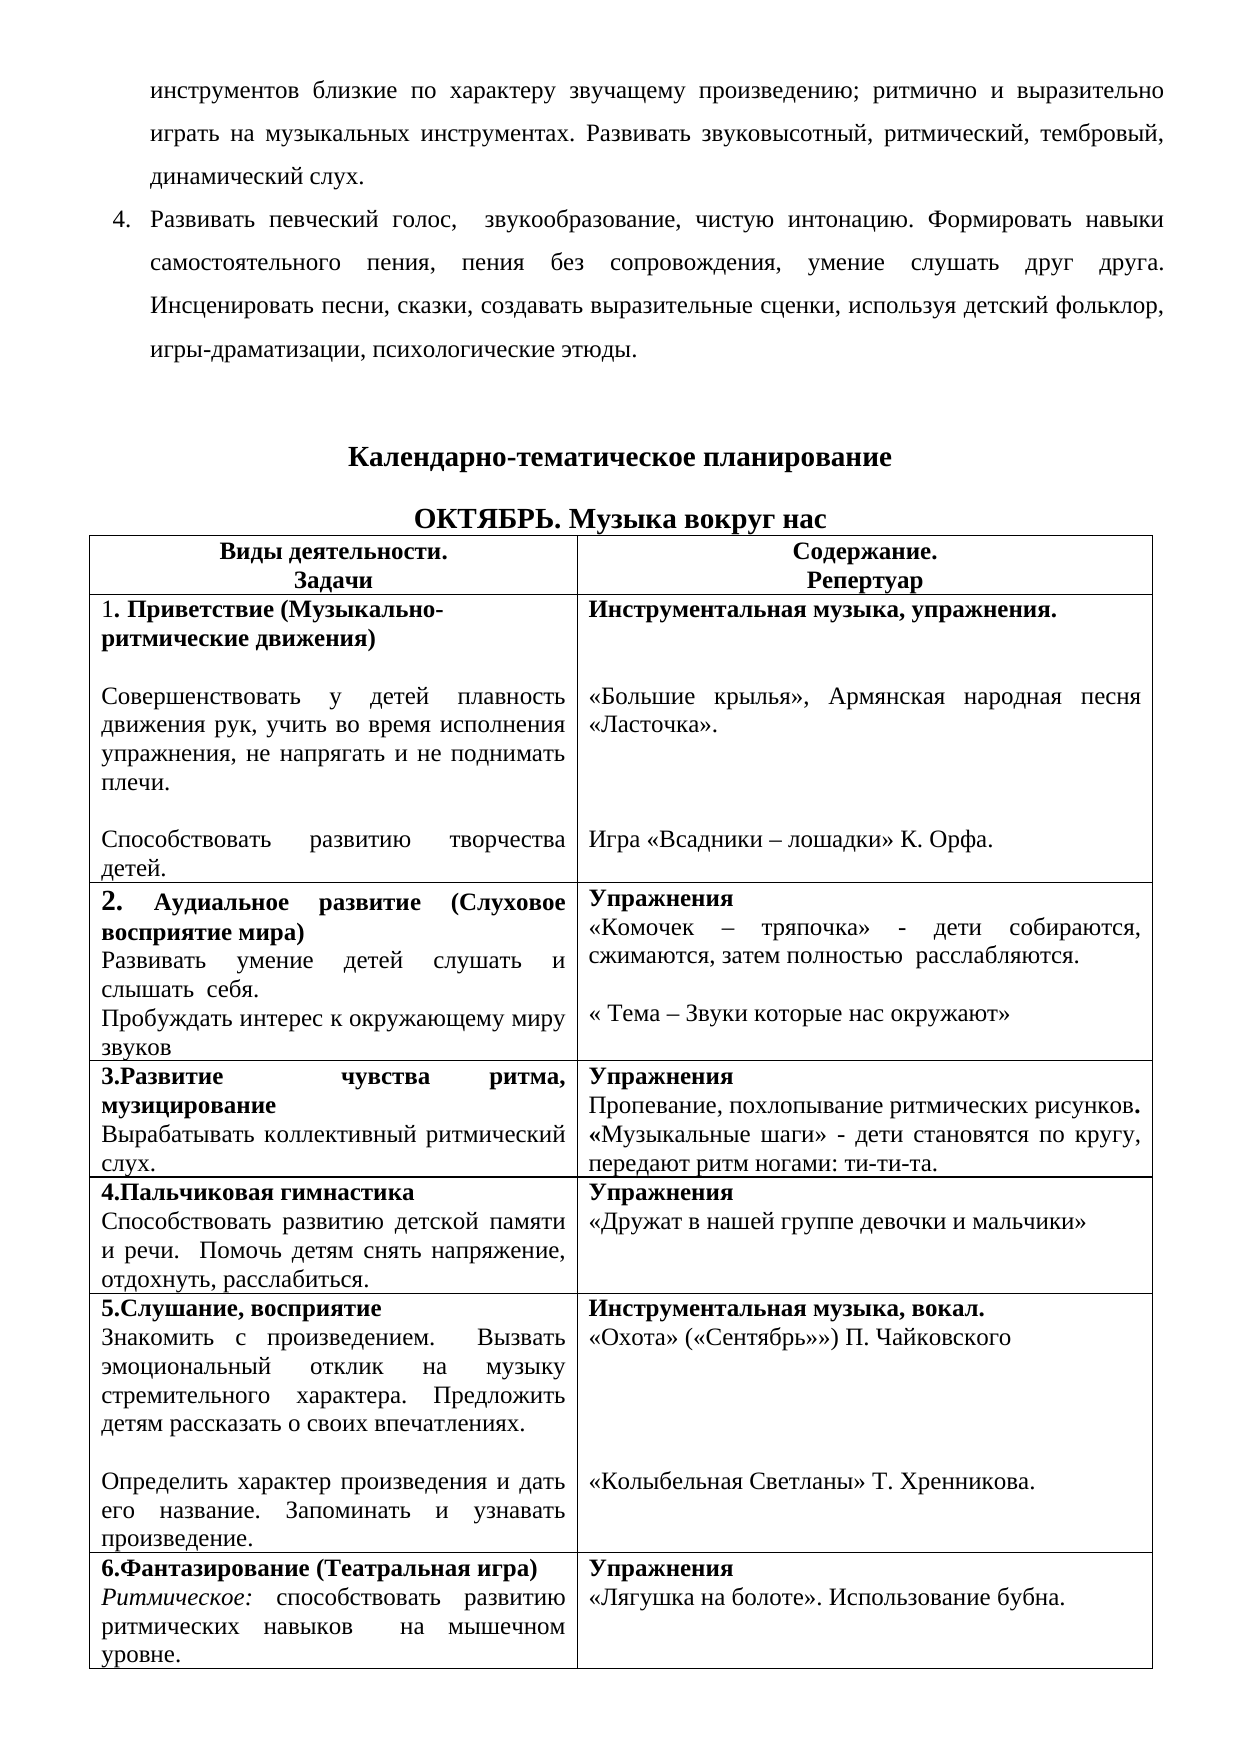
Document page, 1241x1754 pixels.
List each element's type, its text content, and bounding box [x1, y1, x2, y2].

table_cell Инструментальная музыка, вокал. «Охота» («Сентябрь»») П. Чайковского «Колыбельная Светланы» Т. Хренникова. [578, 1294, 1152, 1552]
list Развивать певческий голос, звукообразование, чистую интонацию. Формировать навыки самостоятельного пения, пения без сопровождения, умение слушать друг друга. Инсценировать песни, сказки, создавать выразительные сценки, используя детский фольклор, игры-драматизации, психологические этюды. [112, 204, 1165, 362]
table_cell 1. Приветствие (Музыкально-ритмические движения) Совершенствовать у детей плавность движения рук, учить во время исполнения упражнения, не напрягать и не поднимать плечи. Способствовать развитию творчества детей. [90, 595, 577, 882]
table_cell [578, 1553, 1152, 1668]
table_cell 2. Аудиальное развитие (Слуховое восприятие мира) Развивать умение детей слушать и слышать себя. Пробуждать интерес к окружающему миру звуков [90, 883, 577, 1060]
table_cell Инструментальная музыка, упражнения. «Большие крылья», Армянская народная песня «Ласточка». Игра «Всадники – лошадки» К. Орфа. [578, 595, 1152, 882]
table_cell Упражнения Пропевание, похлопывание ритмических рисунков. «Музыкальные шаги» - дети становятся по кругу, передают ритм ногами: ти-ти-та. [578, 1061, 1152, 1176]
table_header Содержание. Репертуар [578, 536, 1152, 593]
text Календарно-тематическое планирование [75, 439, 1165, 473]
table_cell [90, 1553, 577, 1668]
table_header Виды деятельности. Задачи [90, 536, 577, 593]
text ОКТЯБРЬ. Музыка вокруг нас [75, 501, 1165, 535]
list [112, 75, 1165, 190]
table_cell Упражнения «Комочек – тряпочка» - дети собираются, сжимаются, затем полностью расслабляются. « Тема – Звуки которые нас окружают» [578, 883, 1152, 1060]
table_cell Упражнения «Дружат в нашей группе девочки и мальчики» [578, 1178, 1152, 1292]
table_cell 4.Пальчиковая гимнастика Способствовать развитию детской памяти и речи. Помочь детям снять напряжение, отдохнуть, расслабиться. [90, 1178, 577, 1292]
table_cell 3.Развитие чувства ритма, музицирование Вырабатывать коллективный ритмический слух. [90, 1061, 577, 1176]
table_cell 5.Слушание, восприятие Знакомить с произведением. Вызвать эмоциональный отклик на музыку стремительного характера. Предложить детям рассказать о своих впечатлениях. Определить характер произведения и дать его название. Запоминать и узнавать произведение. [90, 1294, 577, 1552]
